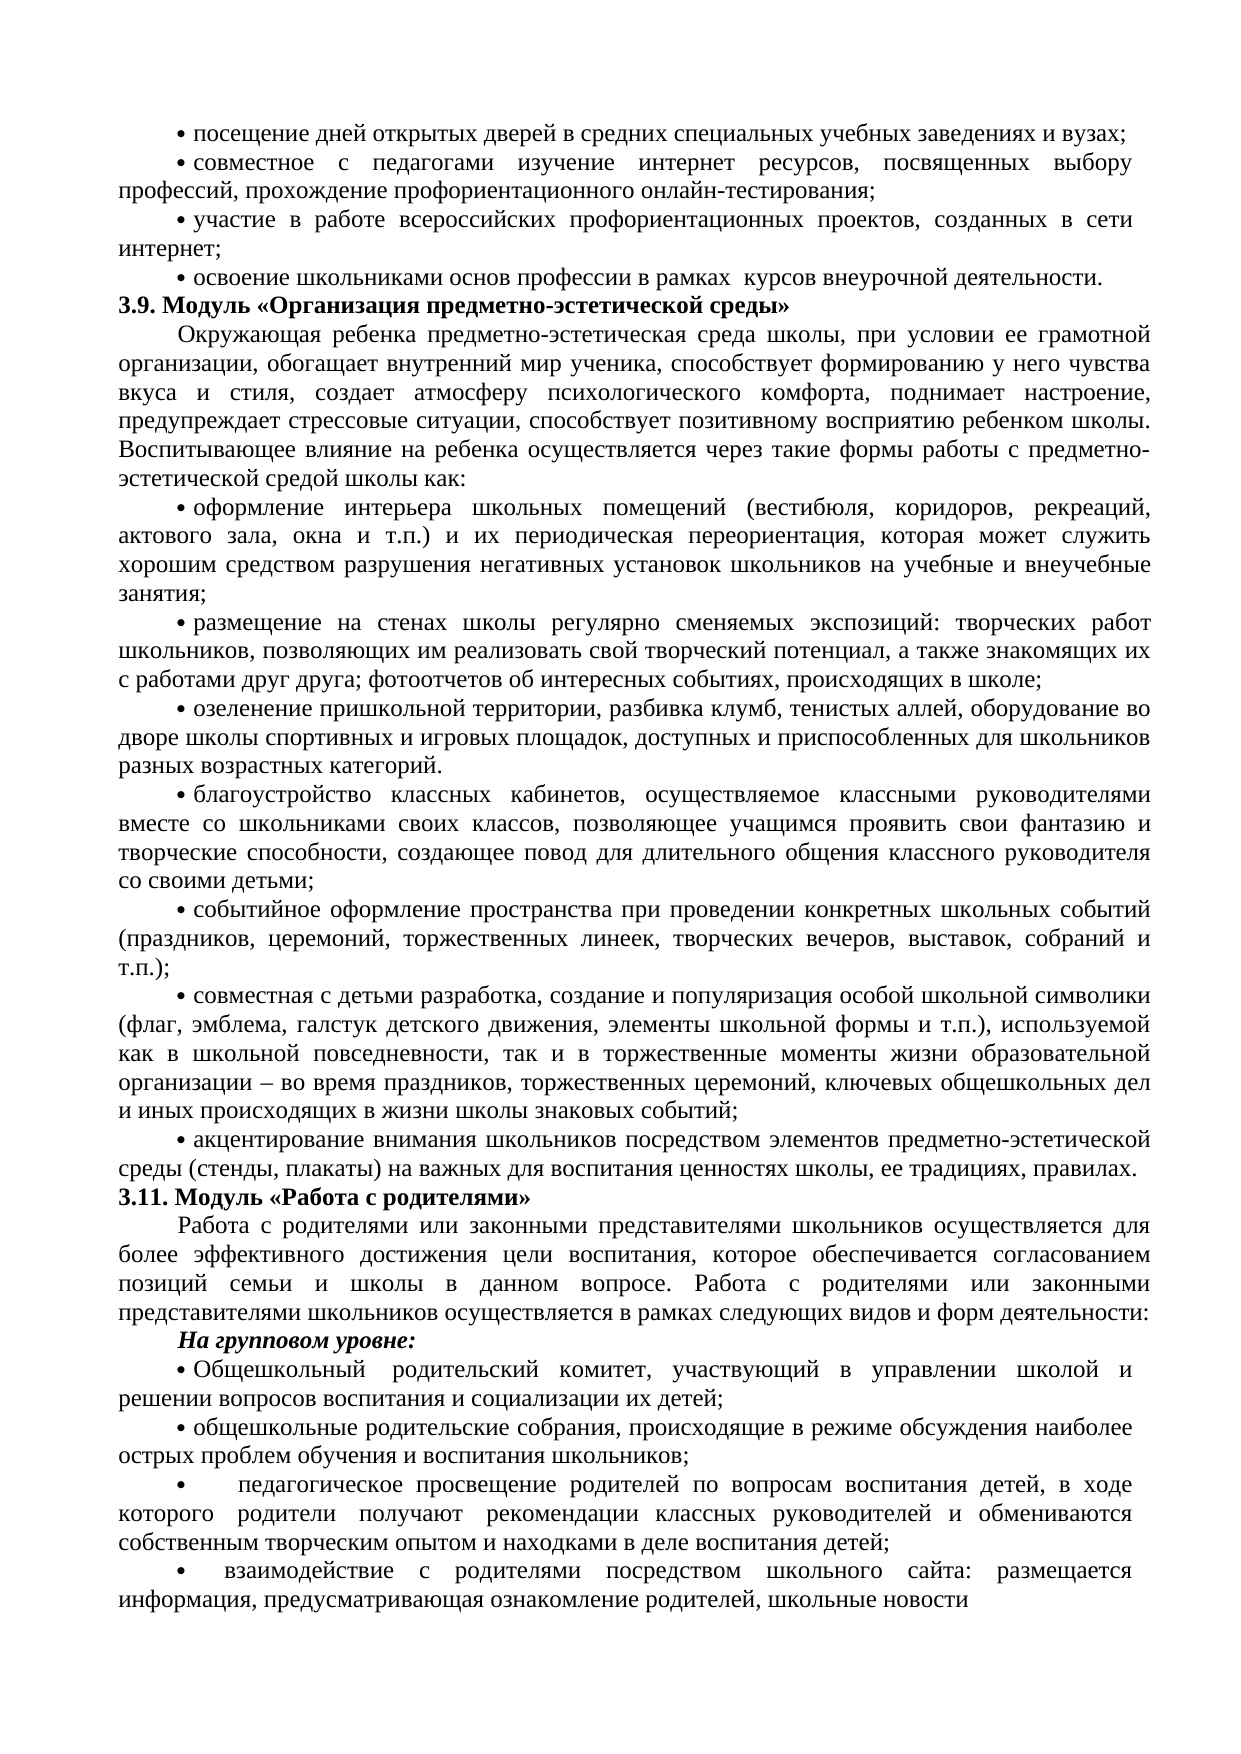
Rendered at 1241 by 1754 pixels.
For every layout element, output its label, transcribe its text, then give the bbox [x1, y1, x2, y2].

text Окружающая ребенка предметно-эстетическая среда школы, при условии ее грамотной организации, обогащает внутренний мир ученика, способствует формированию у него чувства вкуса и стиля, создает атмосферу психологического комфорта, поднимает настроение, предупреждает стрессовые ситуации, способствует позитивному восприятию ребенком школы. Воспитывающее влияние на ребенка осуществляется через такие формы работы с предметно-эстетической средой школы как: [118, 319, 1152, 492]
text 3.11. Модуль «Работа с родителями» [118, 1182, 1152, 1211]
list взаимодействие с родителями посредством школьного сайта: размещается информация, предусматривающая ознакомление родителей, школьные новости [118, 1556, 1133, 1613]
list участие в работе всероссийских профориентационных проектов, созданных в сети интернет; [118, 204, 1133, 262]
list Общешкольный родительский комитет, участвующий в управлении школой и решении вопросов воспитания и социализации их детей; [118, 1354, 1133, 1412]
list общешкольные родительские собрания, происходящие в режиме обсуждения наиболее острых проблем обучения и воспитания школьников; [118, 1412, 1133, 1469]
list озеленение пришкольной территории, разбивка клумб, тенистых аллей, оборудование во дворе школы спортивных и игровых площадок, доступных и приспособленных для школьников разных возрастных категорий. [118, 693, 1152, 779]
list акцентирование внимания школьников посредством элементов предметно-эстетической среды (стенды, плакаты) на важных для воспитания ценностях школы, ее традициях, правилах. [118, 1124, 1152, 1182]
list совместная с детьми разработка, создание и популяризация особой школьной символики (флаг, эмблема, галстук детского движения, элементы школьной формы и т.п.), используемой как в школьной повседневности, так и в торжественные моменты жизни образовательной организации – во время праздников, торжественных церемоний, ключевых общешкольных дел и иных происходящих в жизни школы знаковых событий; [118, 981, 1152, 1124]
list размещение на стенах школы регулярно сменяемых экспозиций: творческих работ школьников, позволяющих им реализовать свой творческий потенциал, а также знакомящих их с работами друг друга; фотоотчетов об интересных событиях, происходящих в школе; [118, 607, 1152, 693]
list событийное оформление пространства при проведении конкретных школьных событий (праздников, церемоний, торжественных линеек, творческих вечеров, выставок, собраний и т.п.); [118, 894, 1152, 981]
text Работа с родителями или законными представителями школьников осуществляется для более эффективного достижения цели воспитания, которое обеспечивается согласованием позиций семьи и школы в данном вопросе. Работа с родителями или законными представителями школьников осуществляется в рамках следующих видов и форм деятельности: [118, 1211, 1152, 1326]
list освоение школьниками основ профессии в рамках курсов внеурочной деятельности. [118, 262, 1133, 291]
list благоустройство классных кабинетов, осуществляемое классными руководителями вместе со школьниками своих классов, позволяющее учащимся проявить свои фантазию и творческие способности, создающее повод для длительного общения классного руководителя со своими детьми; [118, 779, 1152, 894]
list совместное с педагогами изучение интернет ресурсов, посвященных выбору профессий, прохождение профориентационного онлайн-тестирования; [118, 147, 1133, 204]
text На групповом уровне: [118, 1326, 1152, 1354]
list педагогическое просвещение родителей по вопросам воспитания детей, в ходе которого родители получают рекомендации классных руководителей и обмениваются собственным творческим опытом и находками в деле воспитания детей; [118, 1469, 1133, 1556]
list посещение дней открытых дверей в средних специальных учебных заведениях и вузах; [118, 118, 1133, 147]
text 3.9. Модуль «Организация предметно-эстетической среды» [118, 291, 1152, 319]
list оформление интерьера школьных помещений (вестибюля, коридоров, рекреаций, актового зала, окна и т.п.) и их периодическая переориентация, которая может служить хорошим средством разрушения негативных установок школьников на учебные и внеучебные занятия; [118, 492, 1152, 607]
